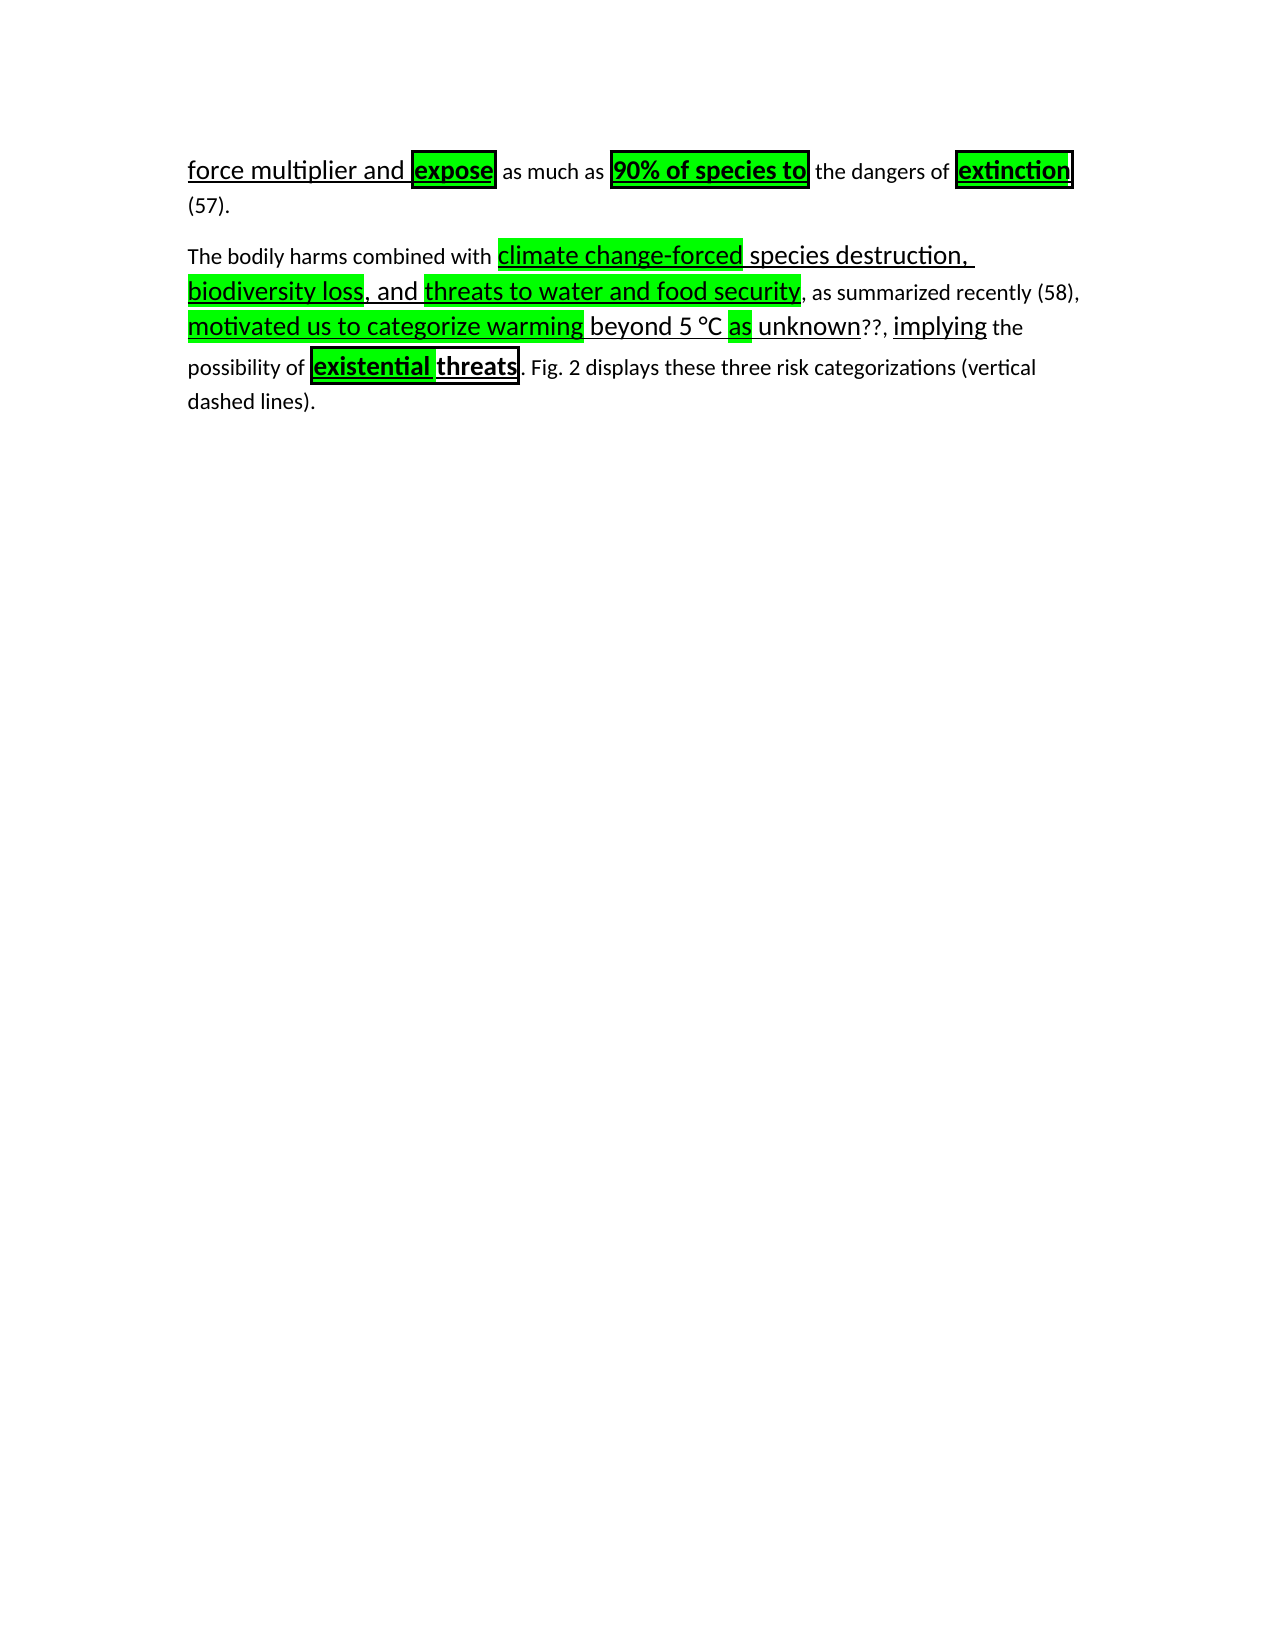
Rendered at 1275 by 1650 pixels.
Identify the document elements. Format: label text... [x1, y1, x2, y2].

text The bodily harms combined with climate change-forced species destruction, biodiversity loss, and threats to water and food security, as summarized recently (58), motivated us to categorize warming beyond 5 °C as unknown??, implying the possibility of existential threats. Fig. 2 displays these three risk categorizations (vertical dashed lines). [187, 238, 1087, 415]
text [187, 150, 1087, 219]
